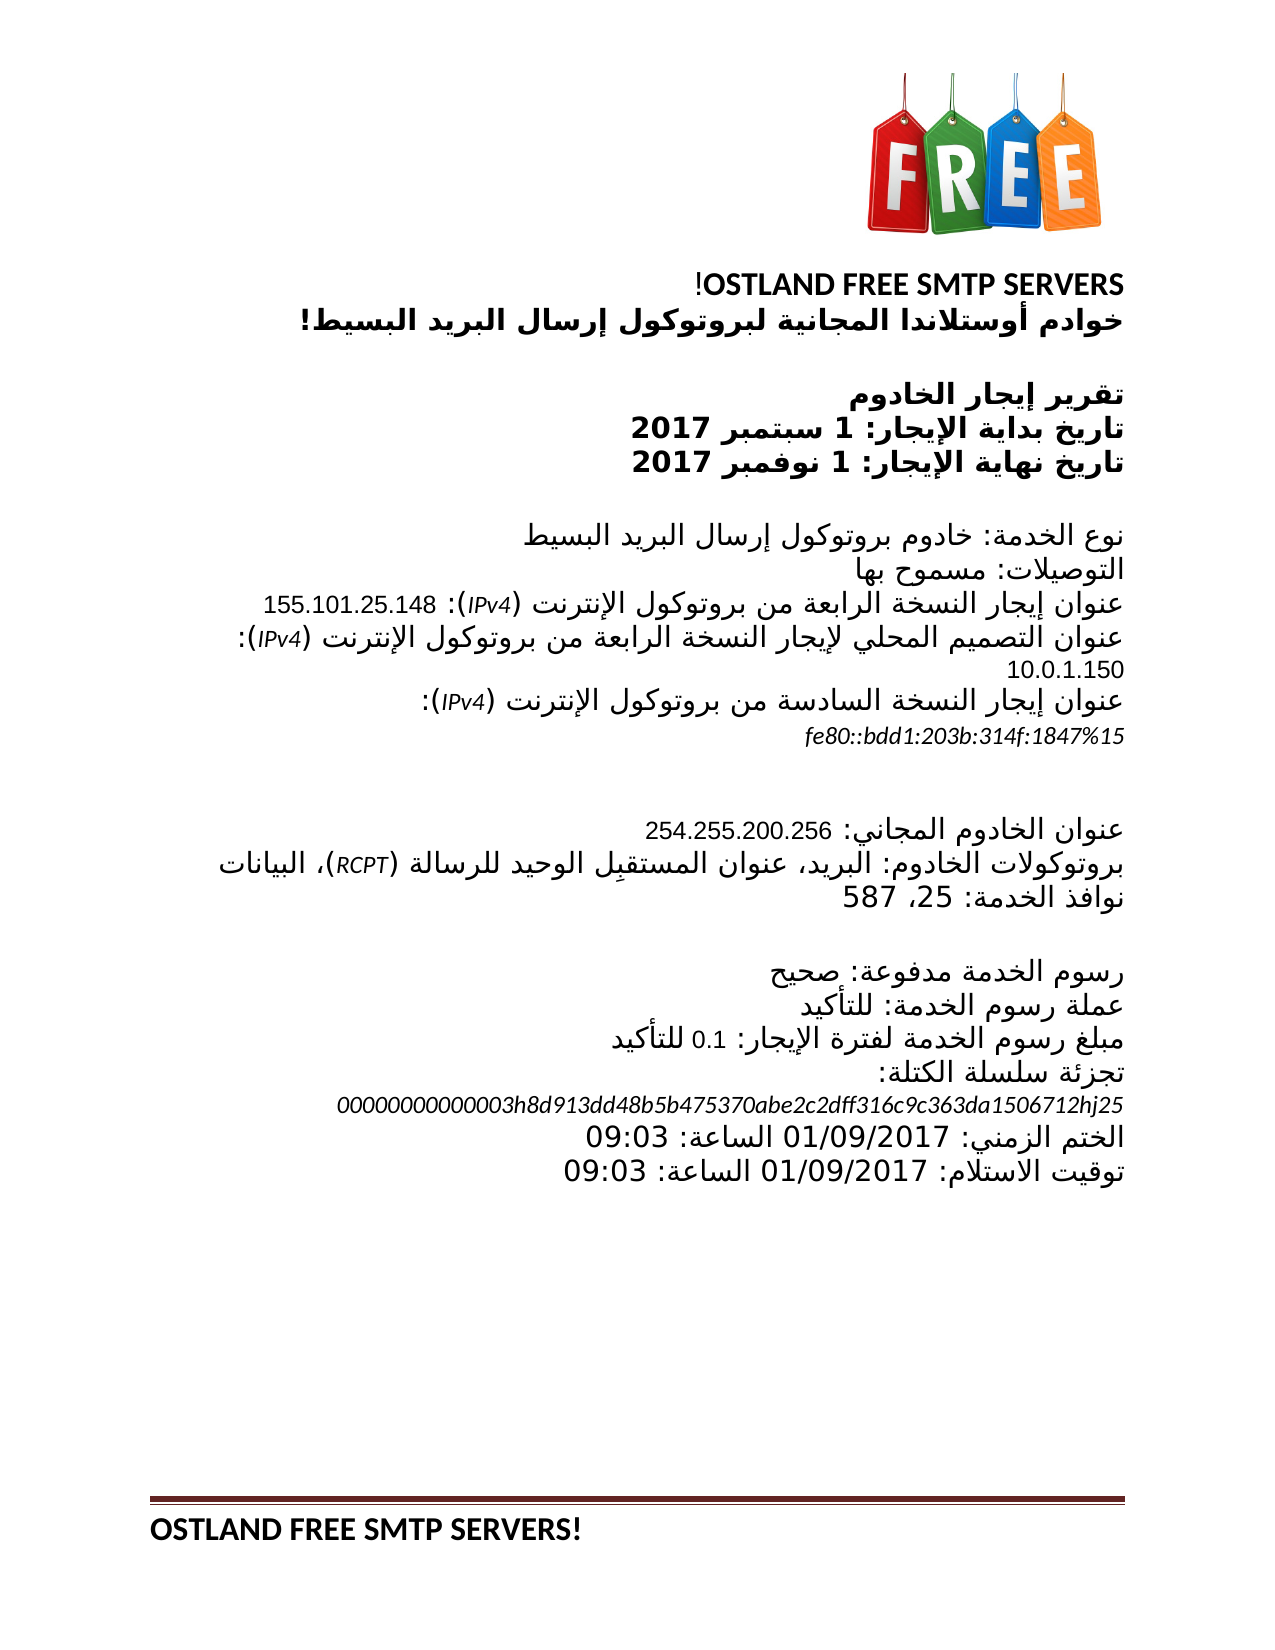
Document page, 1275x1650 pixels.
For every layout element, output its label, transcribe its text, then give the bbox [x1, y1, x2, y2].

text عنوان إيجار النسخة السادسة من بروتوكول الإنترنت (IPv4): fe80::bdd1:203b:314f:1847%15 [150, 683, 1125, 751]
text تجزئة سلسلة الكتلة: 00000000000003h8d913dd48b5b475370abe2c2dff316c9c363da1506712hj25 [150, 1056, 1125, 1120]
text عملة رسوم الخدمة: للتأكيد [150, 988, 1125, 1022]
text خوادم أوستلاندا المجانية لبروتوكول إرسال البريد البسيط! [150, 303, 1125, 337]
text عنوان التصميم المحلي لإيجار النسخة الرابعة من بروتوكول الإنترنت (IPv4): 10.0.1.150 [150, 621, 1125, 683]
text تاريخ نهاية الإيجار: 1 نوفمبر 2017 [150, 445, 1125, 479]
text نوافذ الخدمة: 25، 587 [150, 880, 1125, 914]
text عنوان الخادوم المجاني: 254.255.200.256 [150, 812, 1125, 846]
text نوع الخدمة: خادوم بروتوكول إرسال البريد البسيط [150, 519, 1125, 553]
text التوصيلات: مسموح بها [150, 553, 1125, 587]
text بروتوكولات الخادوم: البريد، عنوان المستقبِل الوحيد للرسالة (RCPT)، البيانات [150, 846, 1125, 880]
text الختم الزمني: 01/09/2017 الساعة: 09:03 [150, 1120, 1125, 1154]
text رسوم الخدمة مدفوعة: صحيح [150, 954, 1125, 988]
text توقيت الاستلام: 01/09/2017 الساعة: 09:03 [150, 1154, 1125, 1188]
text تاريخ بداية الإيجار: 1 سبتمبر 2017 [150, 411, 1125, 445]
picture [843, 73, 1125, 263]
text تقرير إيجار الخادوم [150, 377, 1125, 411]
text عنوان إيجار النسخة الرابعة من بروتوكول الإنترنت (IPv4): 155.101.25.148 [150, 587, 1125, 621]
text مبلغ رسوم الخدمة لفترة الإيجار: 0.1 للتأكيد [150, 1022, 1125, 1056]
